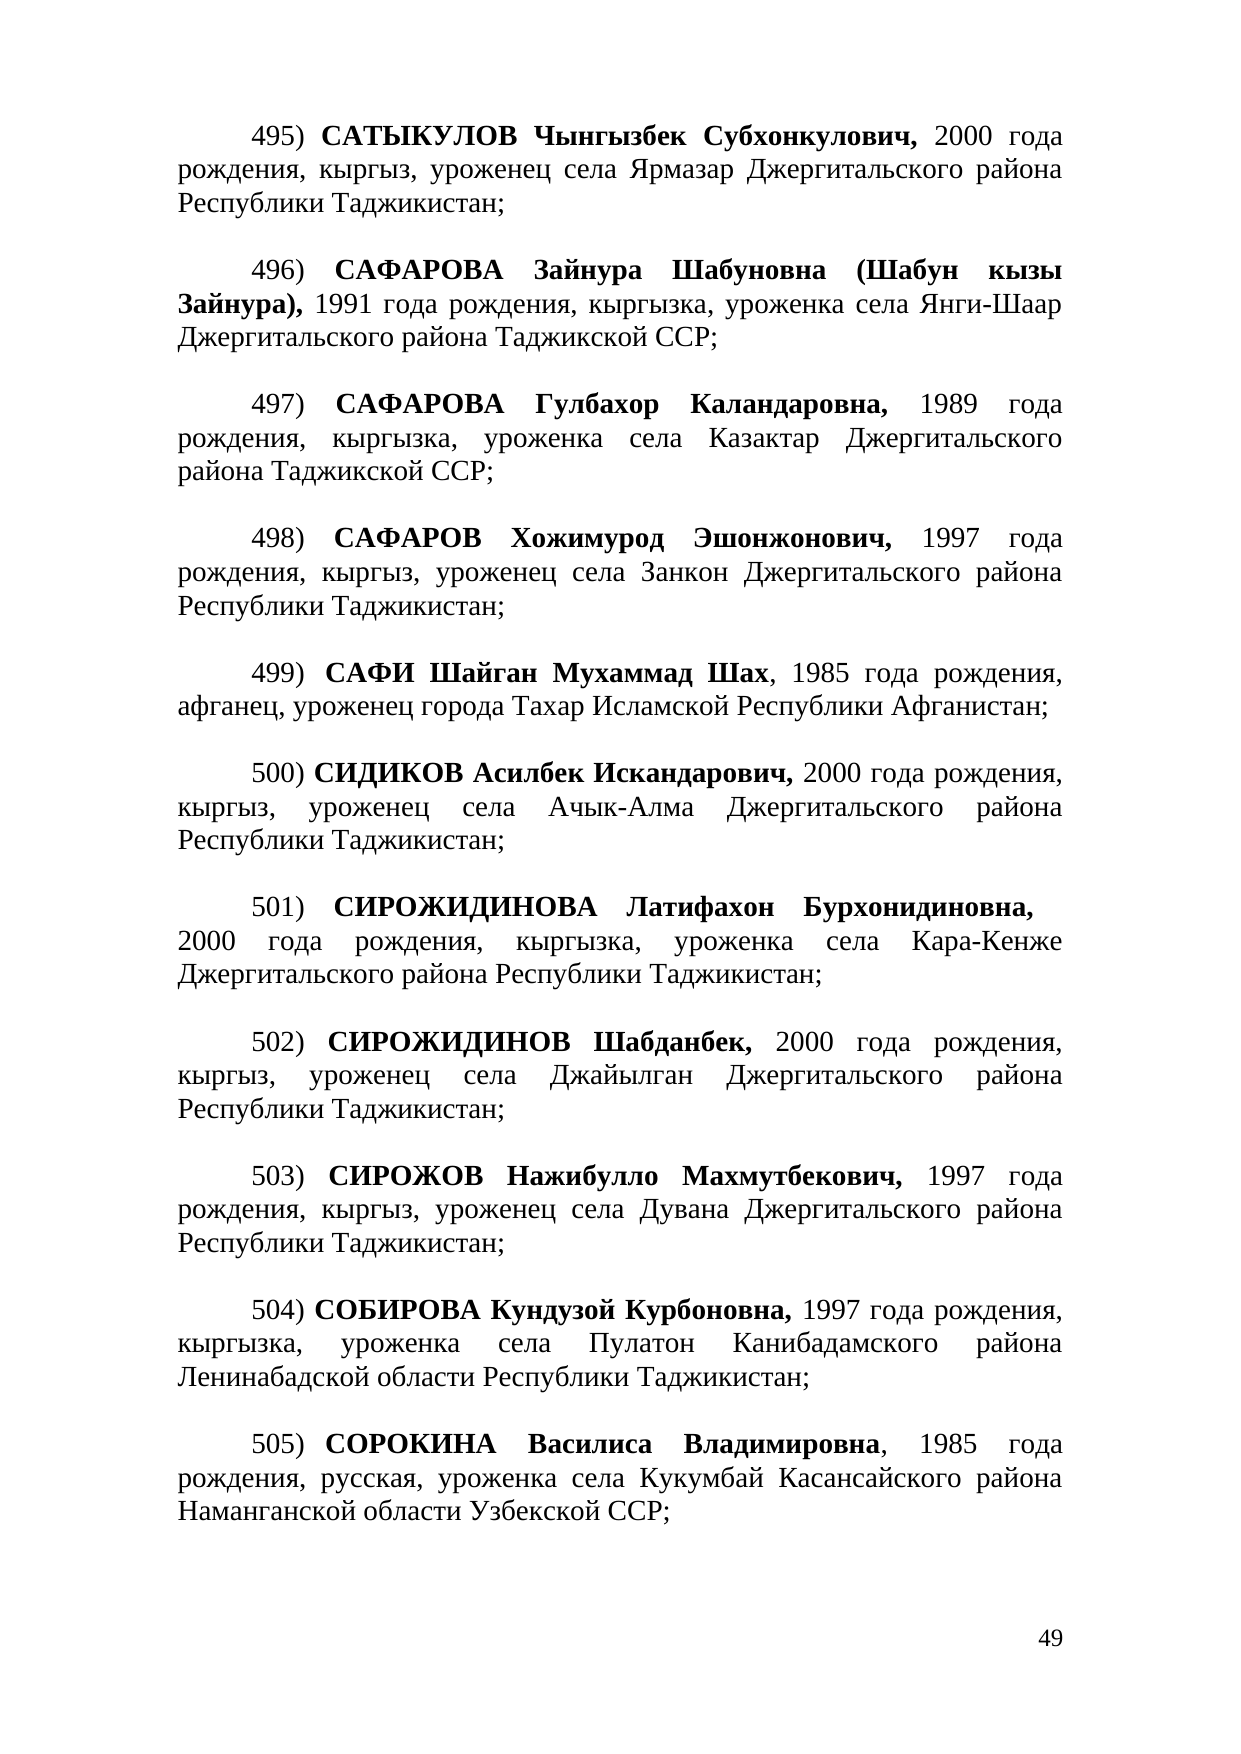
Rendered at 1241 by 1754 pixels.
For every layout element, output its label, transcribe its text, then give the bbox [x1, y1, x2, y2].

text 504) СОБИРОВА Кундузой Курбоновна, 1997 года рождения, кыргызка, уроженка села Пулатон Канибадамского района Ленинабадской области Республики Таджикистан; [177, 1292, 1063, 1393]
text 501) СИРОЖИДИНОВА Латифахон Бурхонидиновна, 2000 года рождения, кыргызка, уроженка села Кара-Кенже Джергитальского района Республики Таджикистан; [177, 889, 1063, 990]
text 503) СИРОЖОВ Нажибулло Махмутбекович, 1997 года рождения, кыргыз, уроженец села Дувана Джергитальского района Республики Таджикистан; [177, 1158, 1063, 1258]
text 498) САФАРОВ Хожимурод Эшонжонович, 1997 года рождения, кыргыз, уроженец села Занкон Джергитальского района Республики Таджикистан; [177, 521, 1063, 621]
text 502) СИРОЖИДИНОВ Шабданбек, 2000 года рождения, кыргыз, уроженец села Джайылган Джергитальского района Республики Таджикистан; [177, 1024, 1063, 1124]
text 497) САФАРОВА Гулбахор Каландаровна, 1989 года рождения, кыргызка, уроженка села Казактар Джергитальского района Таджикской ССР; [177, 386, 1063, 487]
text 500) СИДИКОВ Асилбек Искандарович, 2000 года рождения, кыргыз, уроженец села Ачык-Алма Джергитальского района Республики Таджикистан; [177, 755, 1063, 856]
text 496) САФАРОВА Зайнура Шабуновна (Шабун кызы Зайнура), 1991 года рождения, кыргызка, уроженка села Янги-Шаар Джергитальского района Таджикской ССР; [177, 252, 1063, 353]
text 495) САТЫКУЛОВ Чынгызбек Субхонкулович, 2000 года рождения, кыргыз, уроженец села Ярмазар Джергитальского района Республики Таджикистан; [177, 118, 1063, 219]
text 505) СОРОКИНА Василиса Владимировна, 1985 года рождения, русская, уроженка села Кукумбай Касансайского района Наманганской области Узбекской ССР; [177, 1426, 1063, 1527]
text 499) САФИ Шайган Мухаммад Шах, 1985 года рождения, афганец, уроженец города Тахар Исламской Республики Афганистан; [177, 655, 1063, 722]
